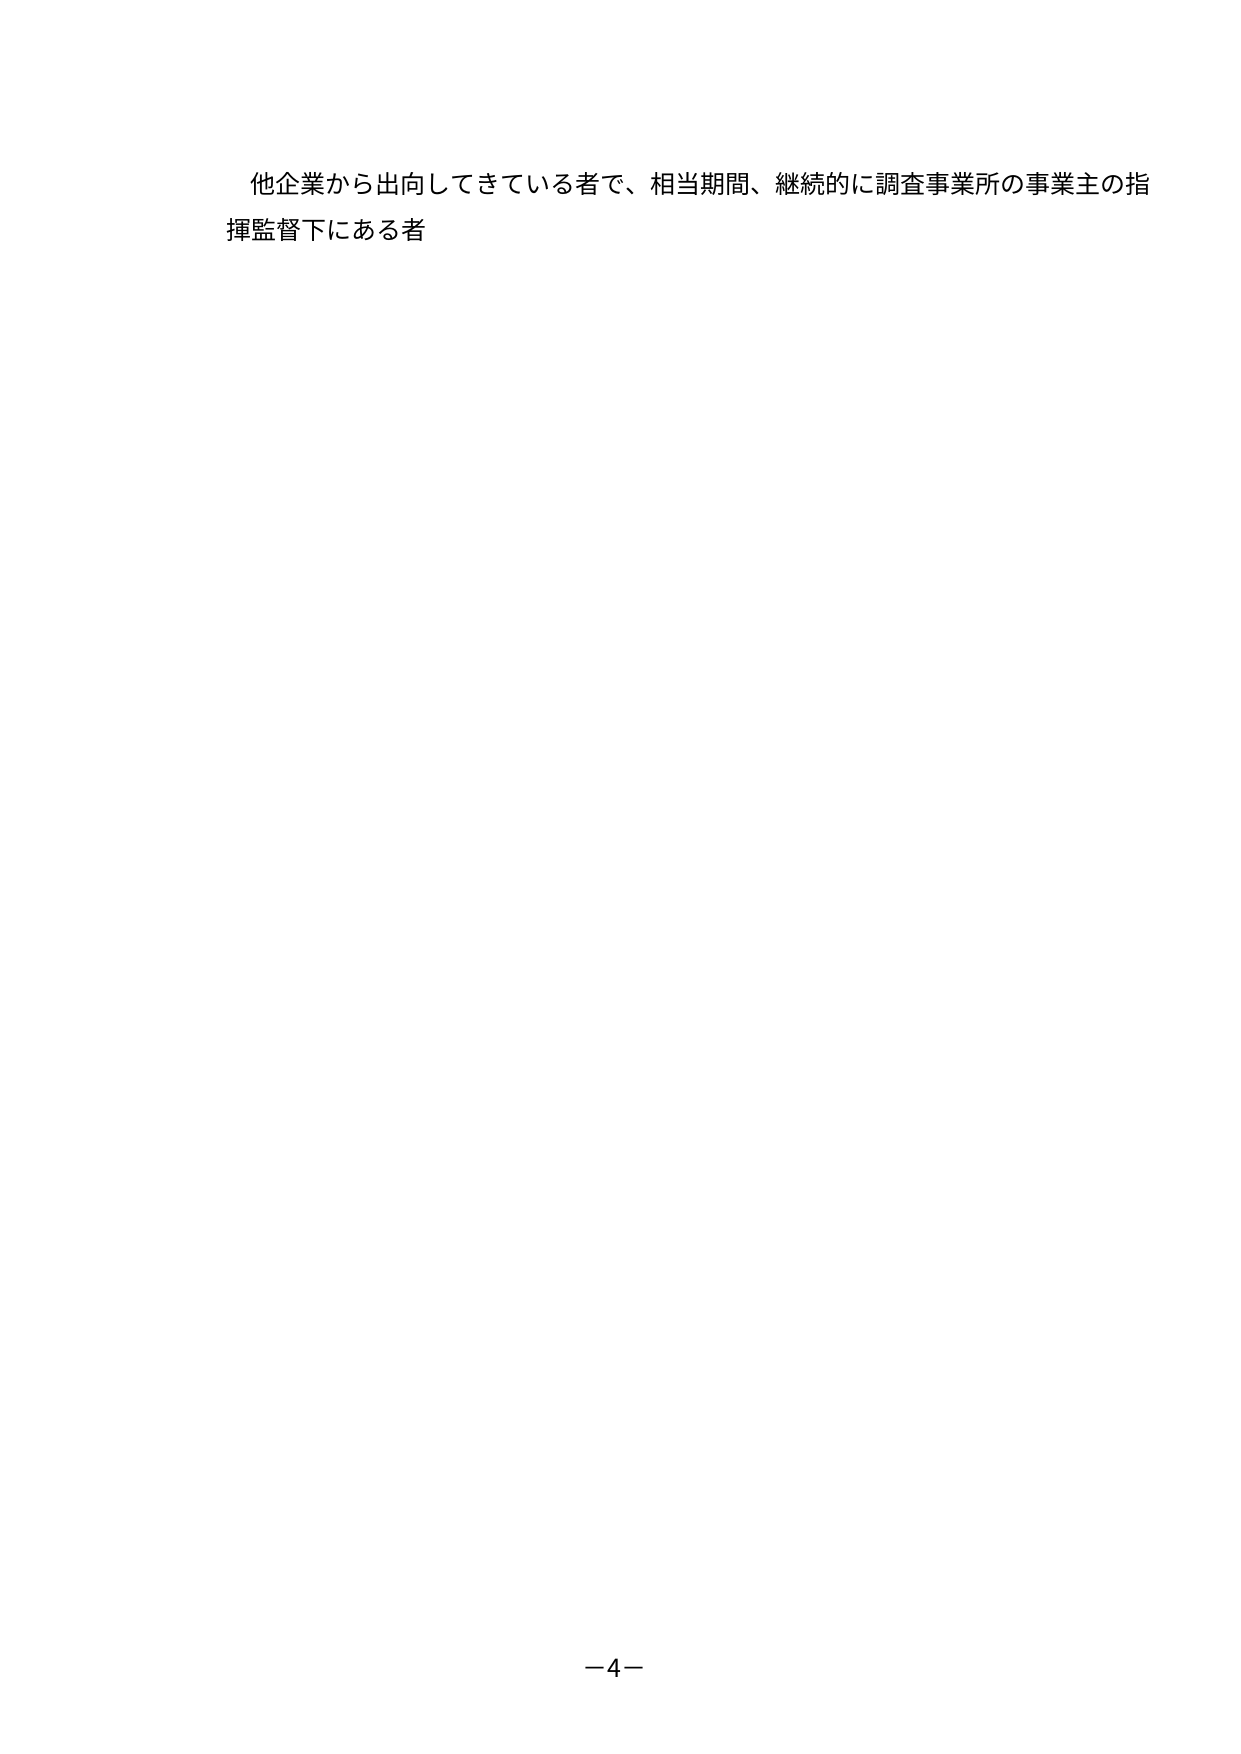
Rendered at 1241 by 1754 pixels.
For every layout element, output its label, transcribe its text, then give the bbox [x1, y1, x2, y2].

text 他企業から出向してきている者で、相当期間、継続的に調査事業所の事業主の指揮監督下にある者 [226, 164, 1152, 246]
